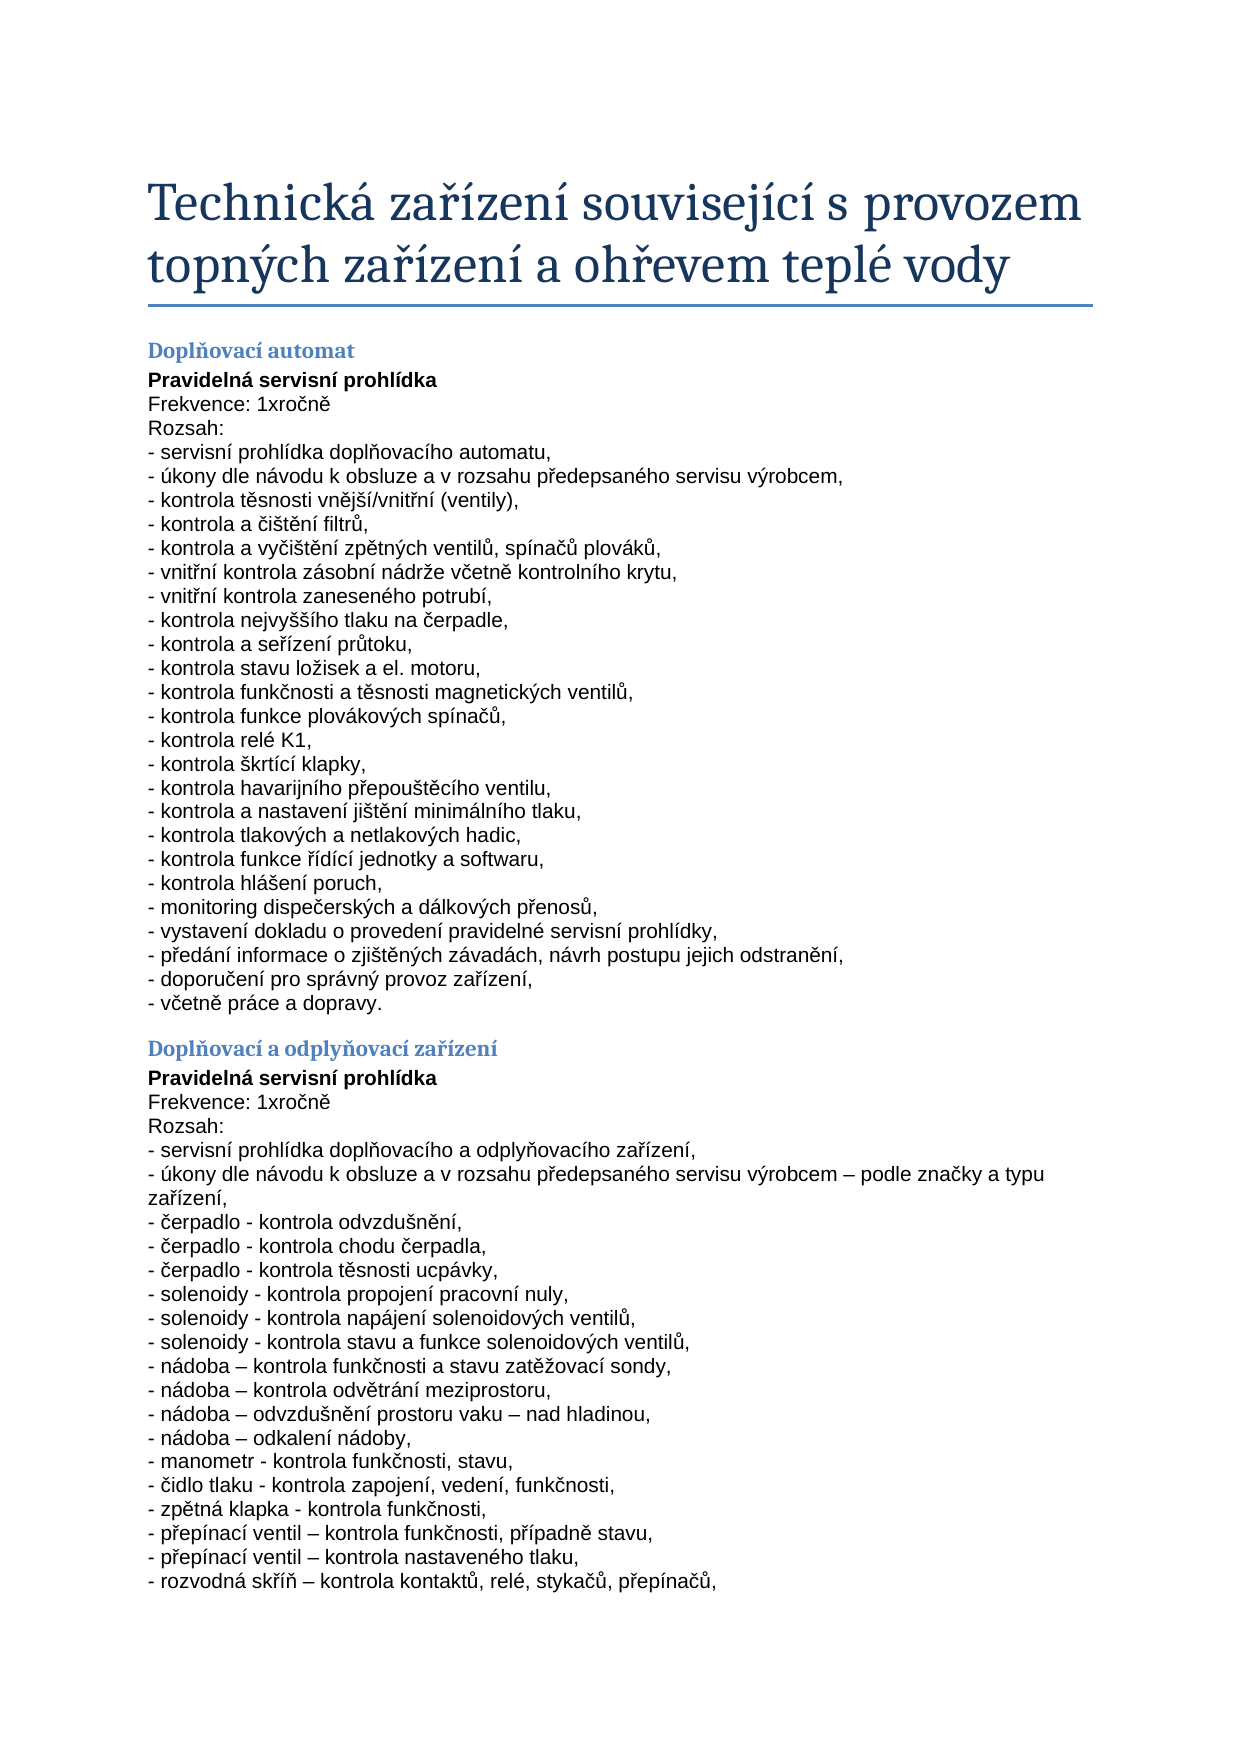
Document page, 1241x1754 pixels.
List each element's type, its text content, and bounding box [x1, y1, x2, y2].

text - včetně práce a dopravy. [148, 991, 1093, 1015]
text - kontrola a nastavení jištění minimálního tlaku, [148, 799, 1093, 823]
text - kontrola relé K1, [148, 727, 1093, 751]
text - servisní prohlídka doplňovacího automatu, [148, 440, 1093, 464]
text - kontrola a vyčištění zpětných ventilů, spínačů plováků, [148, 536, 1093, 560]
text - solenoidy - kontrola napájení solenoidových ventilů, [148, 1306, 1093, 1329]
text - kontrola a seřízení průtoku, [148, 632, 1093, 656]
text - kontrola havarijního přepouštěcího ventilu, [148, 775, 1093, 799]
text Pravidelná servisní prohlídka [148, 1066, 1093, 1090]
text - doporučení pro správný provoz zařízení, [148, 967, 1093, 991]
text - vnitřní kontrola zásobní nádrže včetně kontrolního krytu, [148, 560, 1093, 584]
text - přepínací ventil – kontrola funkčnosti, případně stavu, [148, 1521, 1093, 1545]
text Rozsah: [148, 1114, 1093, 1138]
text - kontrola funkce plovákových spínačů, [148, 703, 1093, 727]
text - kontrola tlakových a netlakových hadic, [148, 823, 1093, 847]
text - kontrola stavu ložisek a el. motoru, [148, 656, 1093, 679]
text - kontrola a čištění filtrů, [148, 512, 1093, 536]
text - servisní prohlídka doplňovacího a odplyňovacího zařízení, [148, 1138, 1093, 1162]
text - přepínací ventil – kontrola nastaveného tlaku, [148, 1545, 1093, 1569]
text - nádoba – kontrola odvětrání meziprostoru, [148, 1377, 1093, 1401]
text - úkony dle návodu k obsluze a v rozsahu předepsaného servisu výrobcem, [148, 464, 1093, 488]
text - úkony dle návodu k obsluze a v rozsahu předepsaného servisu výrobcem – podle značky a typu zařízení, [148, 1162, 1093, 1210]
text - nádoba – odvzdušnění prostoru vaku – nad hladinou, [148, 1401, 1093, 1425]
text - čerpadlo - kontrola chodu čerpadla, [148, 1234, 1093, 1258]
text - kontrola těsnosti vnější/vnitřní (ventily), [148, 488, 1093, 512]
text - kontrola škrtící klapky, [148, 751, 1093, 775]
text Frekvence: 1xročně [148, 1090, 1093, 1114]
text - vystavení dokladu o provedení pravidelné servisní prohlídky, [148, 919, 1093, 943]
text - nádoba – odkalení nádoby, [148, 1425, 1093, 1449]
text - solenoidy - kontrola stavu a funkce solenoidových ventilů, [148, 1329, 1093, 1353]
text - solenoidy - kontrola propojení pracovní nuly, [148, 1282, 1093, 1306]
subtitle Doplňovací automat [148, 338, 1093, 364]
text - monitoring dispečerských a dálkových přenosů, [148, 895, 1093, 919]
subtitle Doplňovací a odplyňovací zařízení [148, 1036, 1093, 1062]
text - kontrola hlášení poruch, [148, 871, 1093, 895]
text - čidlo tlaku - kontrola zapojení, vedení, funkčnosti, [148, 1473, 1093, 1497]
text Frekvence: 1xročně [148, 392, 1093, 416]
text - manometr - kontrola funkčnosti, stavu, [148, 1449, 1093, 1473]
text - kontrola funkčnosti a těsnosti magnetických ventilů, [148, 679, 1093, 703]
title Technická zařízení související s provozem topných zařízení a ohřevem teplé vody [148, 172, 1093, 304]
text - kontrola funkce řídící jednotky a softwaru, [148, 847, 1093, 871]
text - předání informace o zjištěných závadách, návrh postupu jejich odstranění, [148, 943, 1093, 967]
text - rozvodná skříň – kontrola kontaktů, relé, stykačů, přepínačů, [148, 1569, 1093, 1593]
text - čerpadlo - kontrola těsnosti ucpávky, [148, 1258, 1093, 1282]
text - kontrola nejvyššího tlaku na čerpadle, [148, 608, 1093, 632]
text - vnitřní kontrola zaneseného potrubí, [148, 584, 1093, 608]
text Pravidelná servisní prohlídka [148, 368, 1093, 392]
text - zpětná klapka - kontrola funkčnosti, [148, 1497, 1093, 1521]
text Rozsah: [148, 416, 1093, 440]
text - nádoba – kontrola funkčnosti a stavu zatěžovací sondy, [148, 1353, 1093, 1377]
text - čerpadlo - kontrola odvzdušnění, [148, 1210, 1093, 1234]
